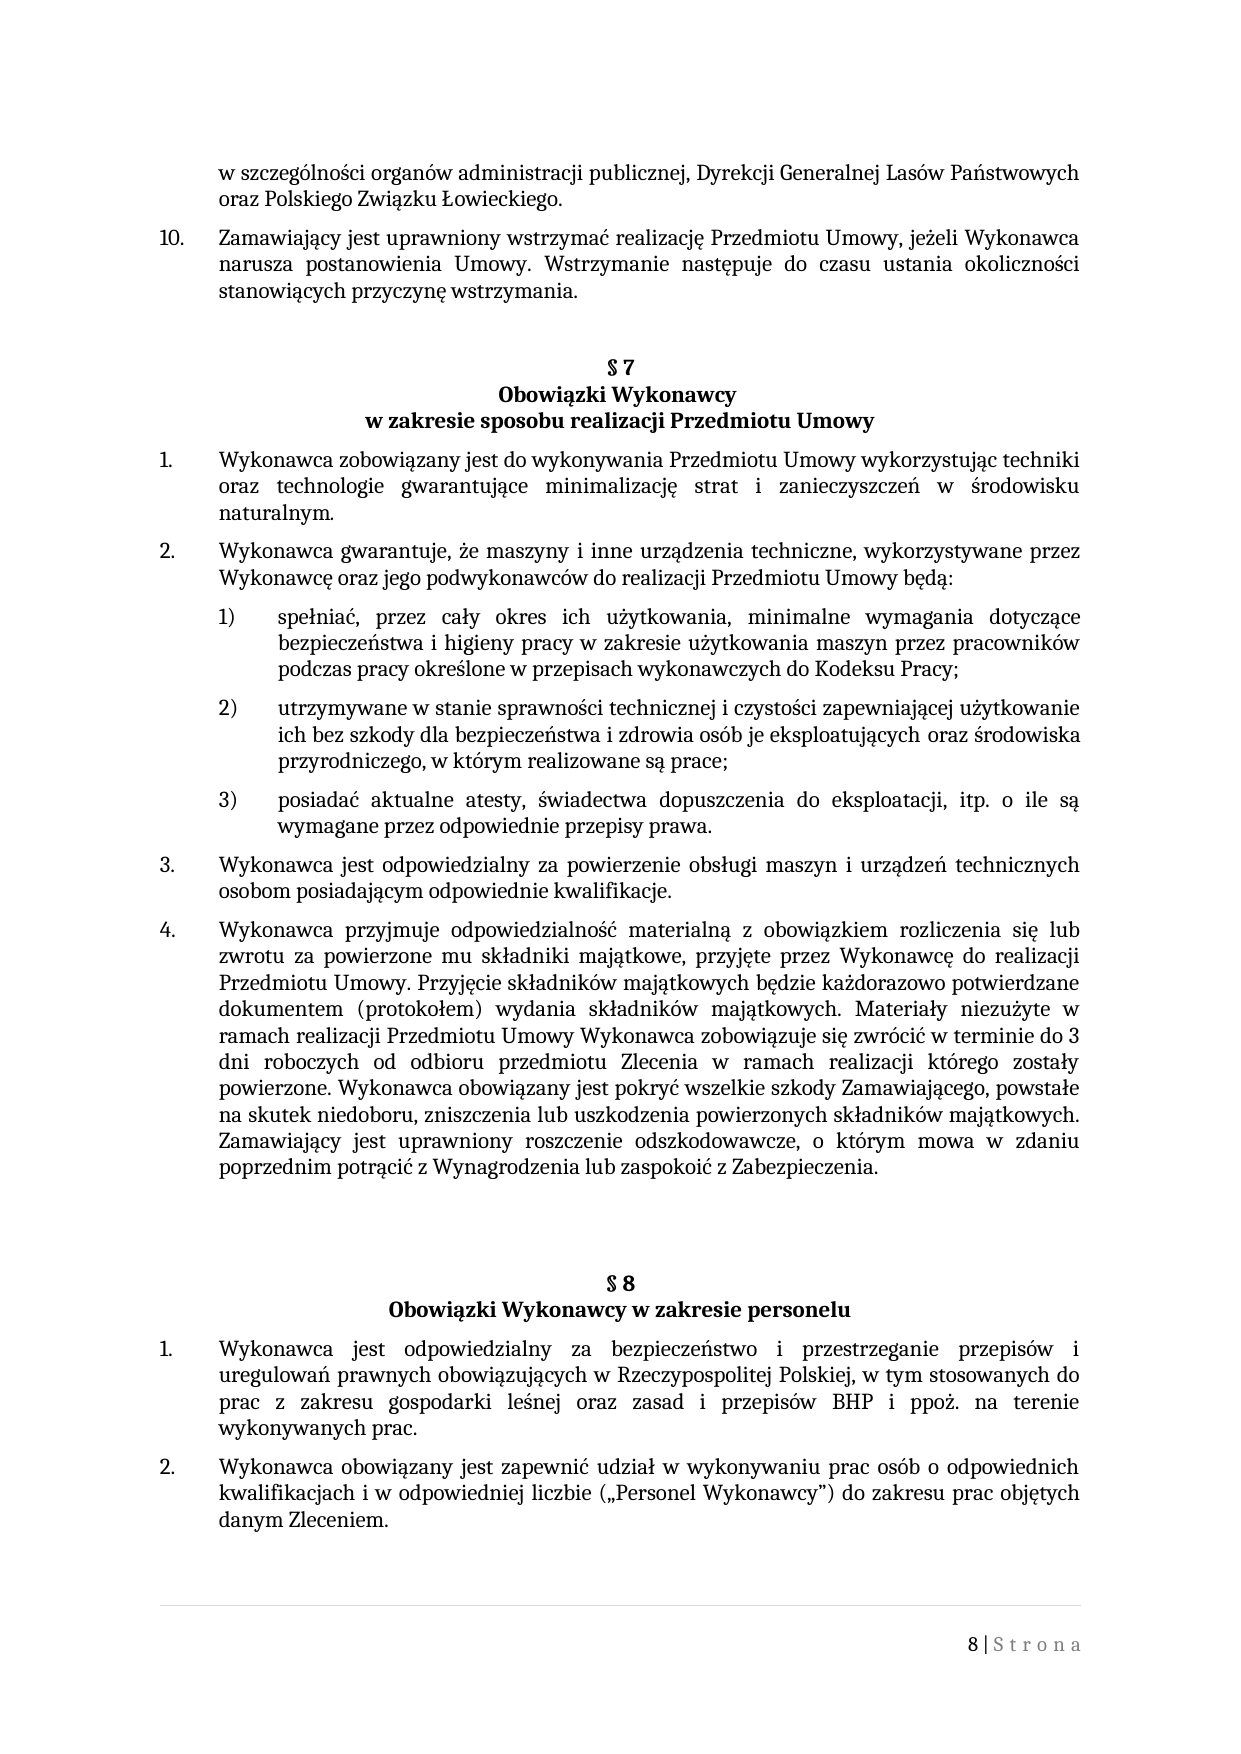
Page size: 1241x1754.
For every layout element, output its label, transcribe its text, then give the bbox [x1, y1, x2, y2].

list Wykonawca gwarantuje, że maszyny i inne urządzenia techniczne, wykorzystywane przez Wykonawcę oraz jego podwykonawców do realizacji Przedmiotu Umowy będą: [159, 538, 1081, 591]
list utrzymywane w stanie sprawności technicznej i czystości zapewniającej użytkowanie ich bez szkody dla bezpieczeństwa i zdrowia osób je eksploatujących oraz środowiska przyrodniczego, w którym realizowane są prace; [218, 695, 1081, 774]
list Wykonawca obowiązany jest zapewnić udział w wykonywaniu prac osób o odpowiednich kwalifikacjach i w odpowiedniej liczbie („Personel Wykonawcy”) do zakresu prac objętych danym Zleceniem. [159, 1454, 1081, 1533]
list Zamawiający jest uprawniony wstrzymać realizację Przedmiotu Umowy, jeżeli Wykonawca narusza postanowienia Umowy. Wstrzymanie następuje do czasu ustania okoliczności stanowiących przyczynę wstrzymania. [159, 225, 1081, 304]
list posiadać aktualne atesty, świadectwa dopuszczenia do eksploatacji, itp. o ile są wymagane przez odpowiednie przepisy prawa. [218, 787, 1081, 839]
list spełniać, przez cały okres ich użytkowania, minimalne wymagania dotyczące bezpieczeństwa i higieny pracy w zakresie użytkowania maszyn przez pracowników podczas pracy określone w przepisach wykonawczych do Kodeksu Pracy; [218, 603, 1081, 682]
list Wykonawca przyjmuje odpowiedzialność materialną z obowiązkiem rozliczenia się lub zwrotu za powierzone mu składniki majątkowe, przyjęte przez Wykonawcę do realizacji Przedmiotu Umowy. Przyjęcie składników majątkowych będzie każdorazowo potwierdzane dokumentem (protokołem) wydania składników majątkowych. Materiały niezużyte w ramach realizacji Przedmiotu Umowy Wykonawca zobowiązuje się zwrócić w terminie do 3 dni roboczych od odbioru przedmiotu Zlecenia w ramach realizacji którego zostały powierzone. Wykonawca obowiązany jest pokryć wszelkie szkody Zamawiającego, powstałe na skutek niedoboru, zniszczenia lub uszkodzenia powierzonych składników majątkowych. Zamawiający jest uprawniony roszczenie odszkodowawcze, o którym mowa w zdaniu poprzednim potrącić z Wynagrodzenia lub zaspokoić z Zabezpieczenia. [159, 917, 1081, 1181]
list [159, 159, 1081, 212]
list Wykonawca jest odpowiedzialny za powierzenie obsługi maszyn i urządzeń technicznych osobom posiadającym odpowiednie kwalifikacje. [159, 852, 1081, 904]
list Wykonawca zobowiązany jest do wykonywania Przedmiotu Umowy wykorzystując techniki oraz technologie gwarantujące minimalizację strat i zanieczyszczeń w środowisku naturalnym. [159, 447, 1081, 526]
text § 8 Obowiązki Wykonawcy w zakresie personelu [159, 1271, 1081, 1323]
text § 7 Obowiązki Wykonawcy w zakresie sposobu realizacji Przedmiotu Umowy [159, 355, 1081, 434]
list Wykonawca jest odpowiedzialny za bezpieczeństwo i przestrzeganie przepisów i uregulowań prawnych obowiązujących w Rzeczypospolitej Polskiej, w tym stosowanych do prac z zakresu gospodarki leśnej oraz zasad i przepisów BHP i ppoż. na terenie wykonywanych prac. [159, 1336, 1081, 1441]
